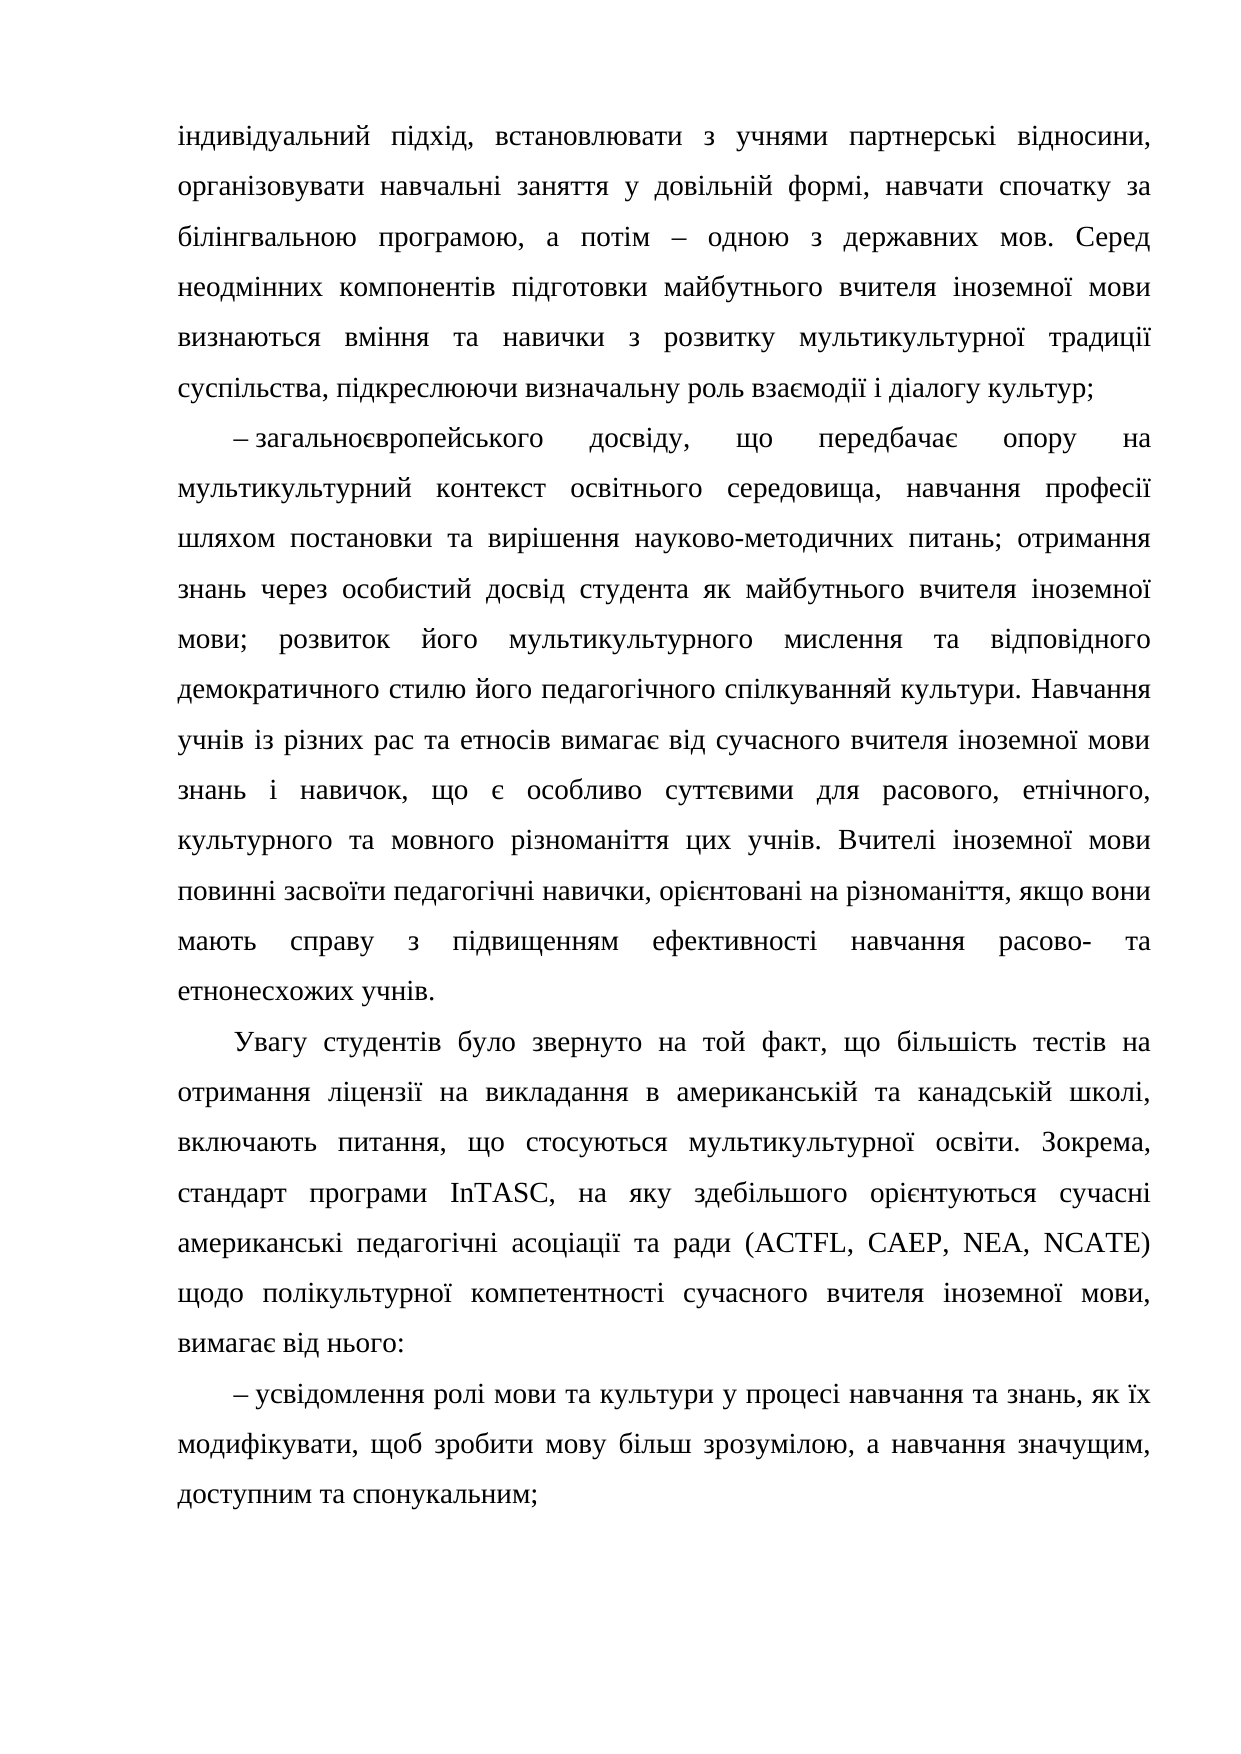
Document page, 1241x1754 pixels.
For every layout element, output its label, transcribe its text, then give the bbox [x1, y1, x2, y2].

text Увагу студентів було звернуто на той факт, що більшість тестів на отримання ліцензії на викладання в американській та канадській школі, включають питання, що стосуються мультикультурної освіти. Зокрема, стандарт програми InTASC, на яку здебільшого орієнтуються сучасні американські педагогічні асоціації та ради (ACTFL, CAEP, NEA, NCATE) щодо полікультурної компетентності сучасного вчителя іноземної мови, вимагає від нього: [177, 1024, 1152, 1359]
text – усвідомлення ролі мови та культури у процесі навчання та знань, як їх модифікувати, щоб зробити мову більш зрозумілою, а навчання значущим, доступним та спонукальним; [177, 1376, 1152, 1510]
text – загальноєвропейського досвіду, що передбачає опору на мультикультурний контекст освітнього середовища, навчання професії шляхом постановки та вирішення науково-методичних питань; отримання знань через особистий досвід студента як майбутнього вчителя іноземної мови; розвиток його мультикультурного мислення та відповідного демократичного стилю його педагогічного спілкуванняй культури. Навчання учнів із різних рас та етносів вимагає від сучасного вчителя іноземної мови знань і навичок, що є особливо суттєвими для расового, етнічного, культурного та мовного різноманіття цих учнів. Вчителі іноземної мови повинні засвоїти педагогічні навички, орієнтовані на різноманіття, якщо вони мають справу з підвищенням ефективності навчання расово- та етнонесхожих учнів. [177, 420, 1152, 1007]
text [177, 118, 1152, 403]
